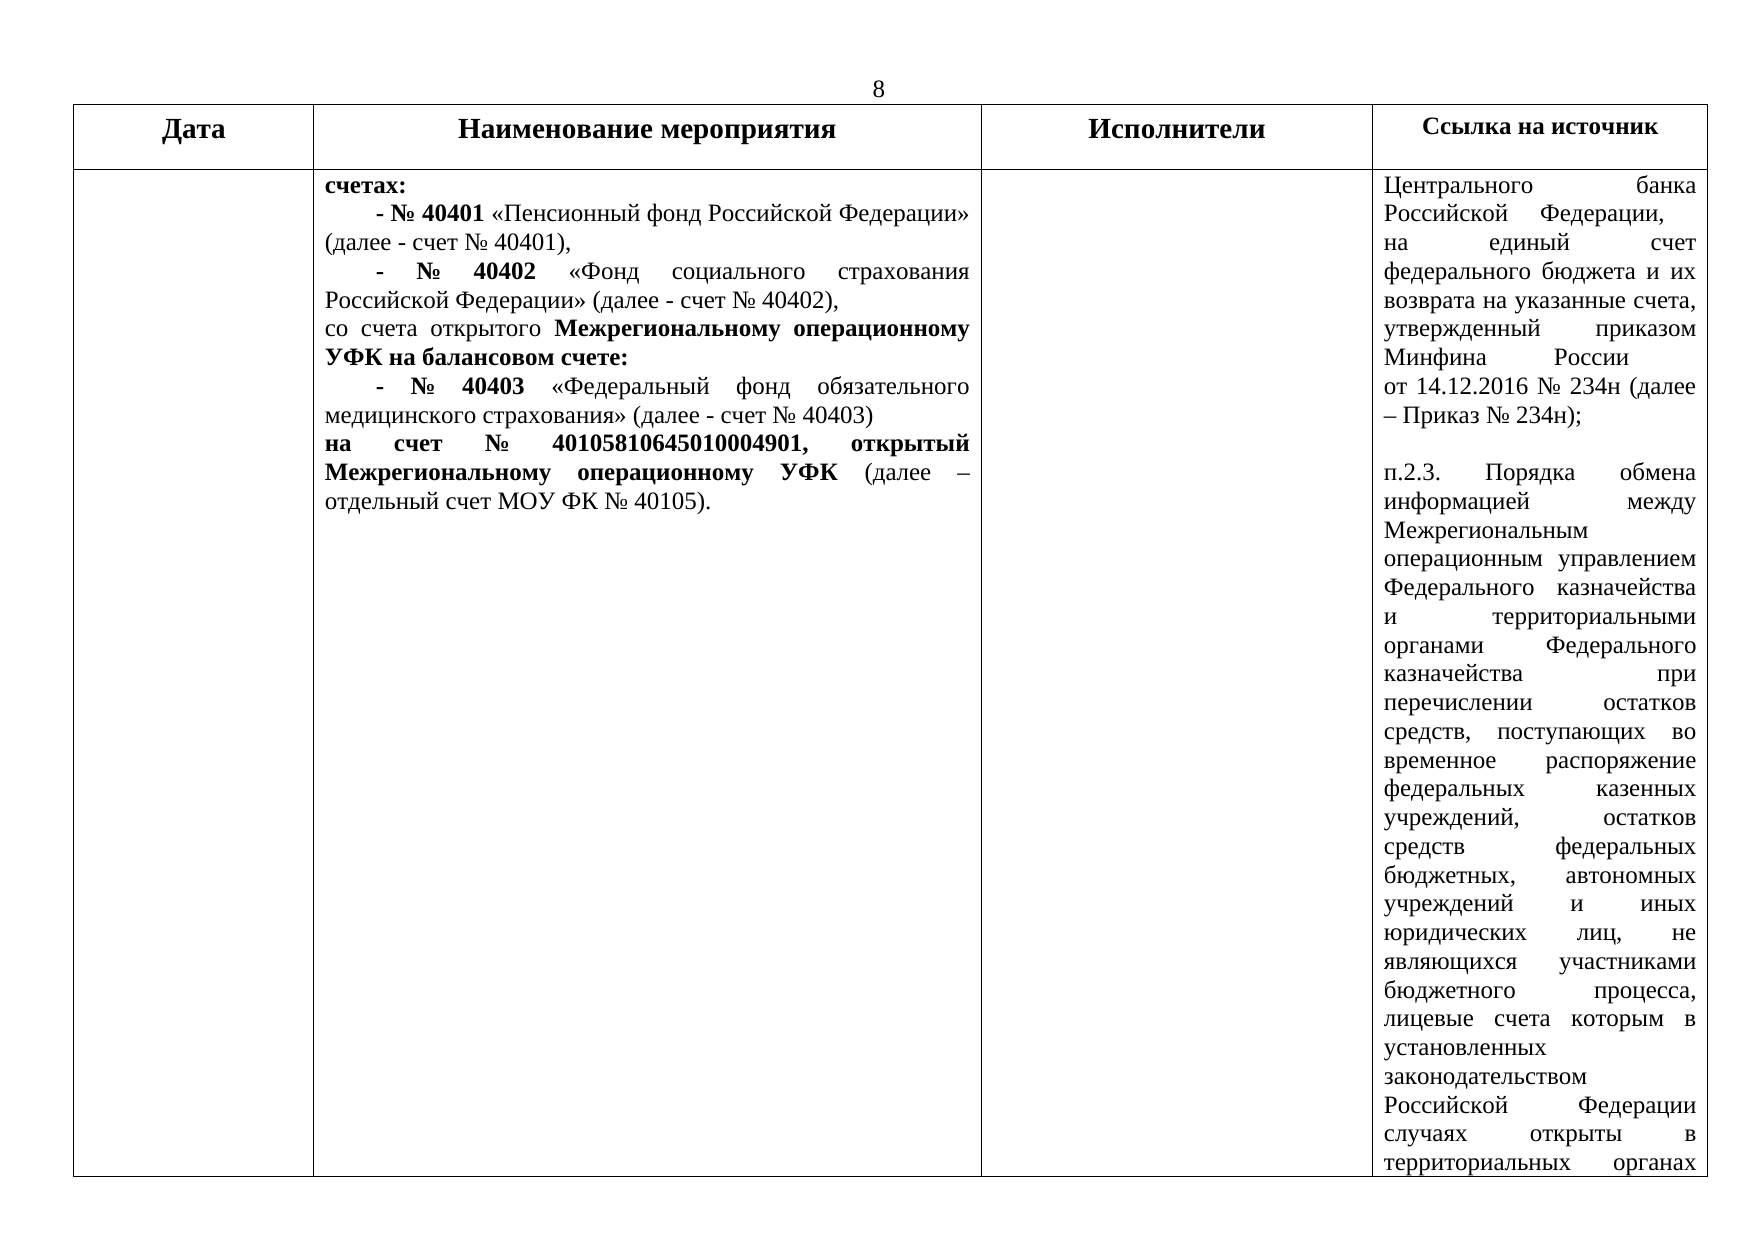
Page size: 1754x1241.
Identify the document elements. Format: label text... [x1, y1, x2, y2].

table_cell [314, 170, 981, 1176]
table_header Ссылка на источник [1373, 105, 1707, 169]
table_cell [982, 170, 1372, 1176]
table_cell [1373, 170, 1707, 1176]
table_header Наименование мероприятия [314, 105, 981, 169]
table_header Исполнители [982, 105, 1372, 169]
table_header Дата [74, 105, 313, 169]
